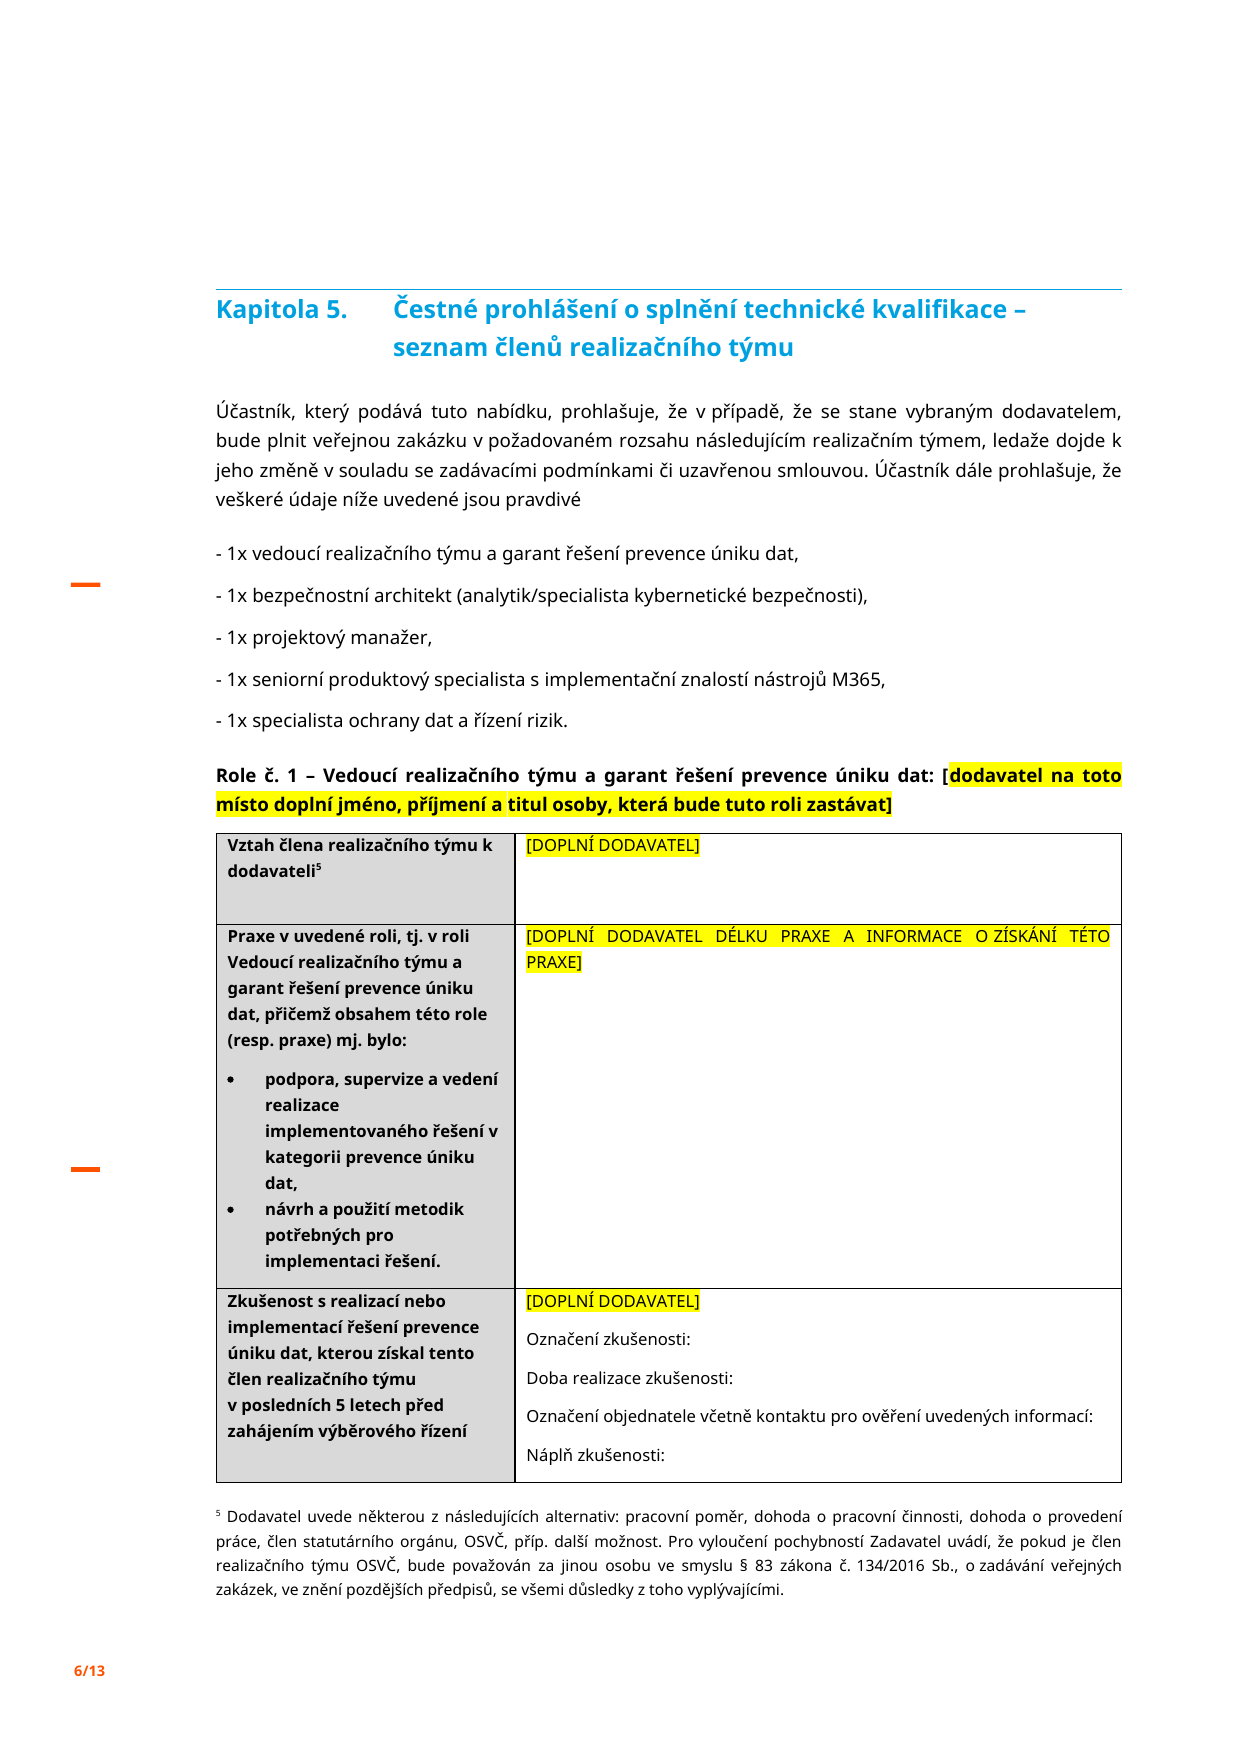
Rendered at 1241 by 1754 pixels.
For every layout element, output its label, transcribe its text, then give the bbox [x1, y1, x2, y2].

text - 1x bezpečnostní architekt (analytik/specialista kybernetické bezpečnosti), [216, 582, 1122, 608]
table_cell Praxe v uvedené roli, tj. v roli Vedoucí realizačního týmu a garant řešení prevence úniku dat, přičemž obsahem této role (resp. praxe) mj. bylo: podpora, supervize a vedení realizace implementovaného řešení v kategorii prevence úniku dat, návrh a použití metodik potřebných pro implementaci řešení. [217, 925, 514, 1288]
subtitle Čestné prohlášení o splnění technické kvalifikace – seznam členů realizačního týmu [216, 290, 1122, 363]
table_header [DOPLNÍ DODAVATEL] [516, 834, 1121, 924]
text Role č. 1 – Vedoucí realizačního týmu a garant řešení prevence úniku dat: [dodavatel na toto místo doplní jméno, příjmení a titul osoby, která bude tuto roli zastávat] [216, 762, 1122, 817]
table_cell Zkušenost s realizací nebo implementací řešení prevence úniku dat, kterou získal tento člen realizačního týmu v posledních 5 letech před zahájením výběrového řízení [217, 1289, 514, 1482]
text Účastník, který podává tuto nabídku, prohlašuje, že v případě, že se stane vybraným dodavatelem, bude plnit veřejnou zakázku v požadovaném rozsahu následujícím realizačním týmem, ledaže dojde k jeho změně v souladu se zadávacími podmínkami či uzavřenou smlouvou. Účastník dále prohlašuje, že veškeré údaje níže uvedené jsou pravdivé [216, 398, 1122, 512]
table_header Vztah člena realizačního týmu k dodavateli [217, 834, 514, 924]
table_cell [DOPLNÍ DODAVATEL] Označení zkušenosti: Doba realizace zkušenosti: Označení objednatele včetně kontaktu pro ověření uvedených informací: Náplň zkušenosti: [516, 1289, 1121, 1482]
text - 1x vedoucí realizačního týmu a garant řešení prevence úniku dat, [216, 541, 1122, 566]
text - 1x specialista ochrany dat a řízení rizik. [216, 708, 1122, 733]
table_cell [DOPLNÍ DODAVATEL DÉLKU PRAXE A INFORMACE O ZÍSKÁNÍ TÉTO PRAXE] [516, 925, 1121, 1288]
text - 1x seniorní produktový specialista s implementační znalostí nástrojů M365, [216, 666, 1122, 691]
text - 1x projektový manažer, [216, 624, 1122, 650]
